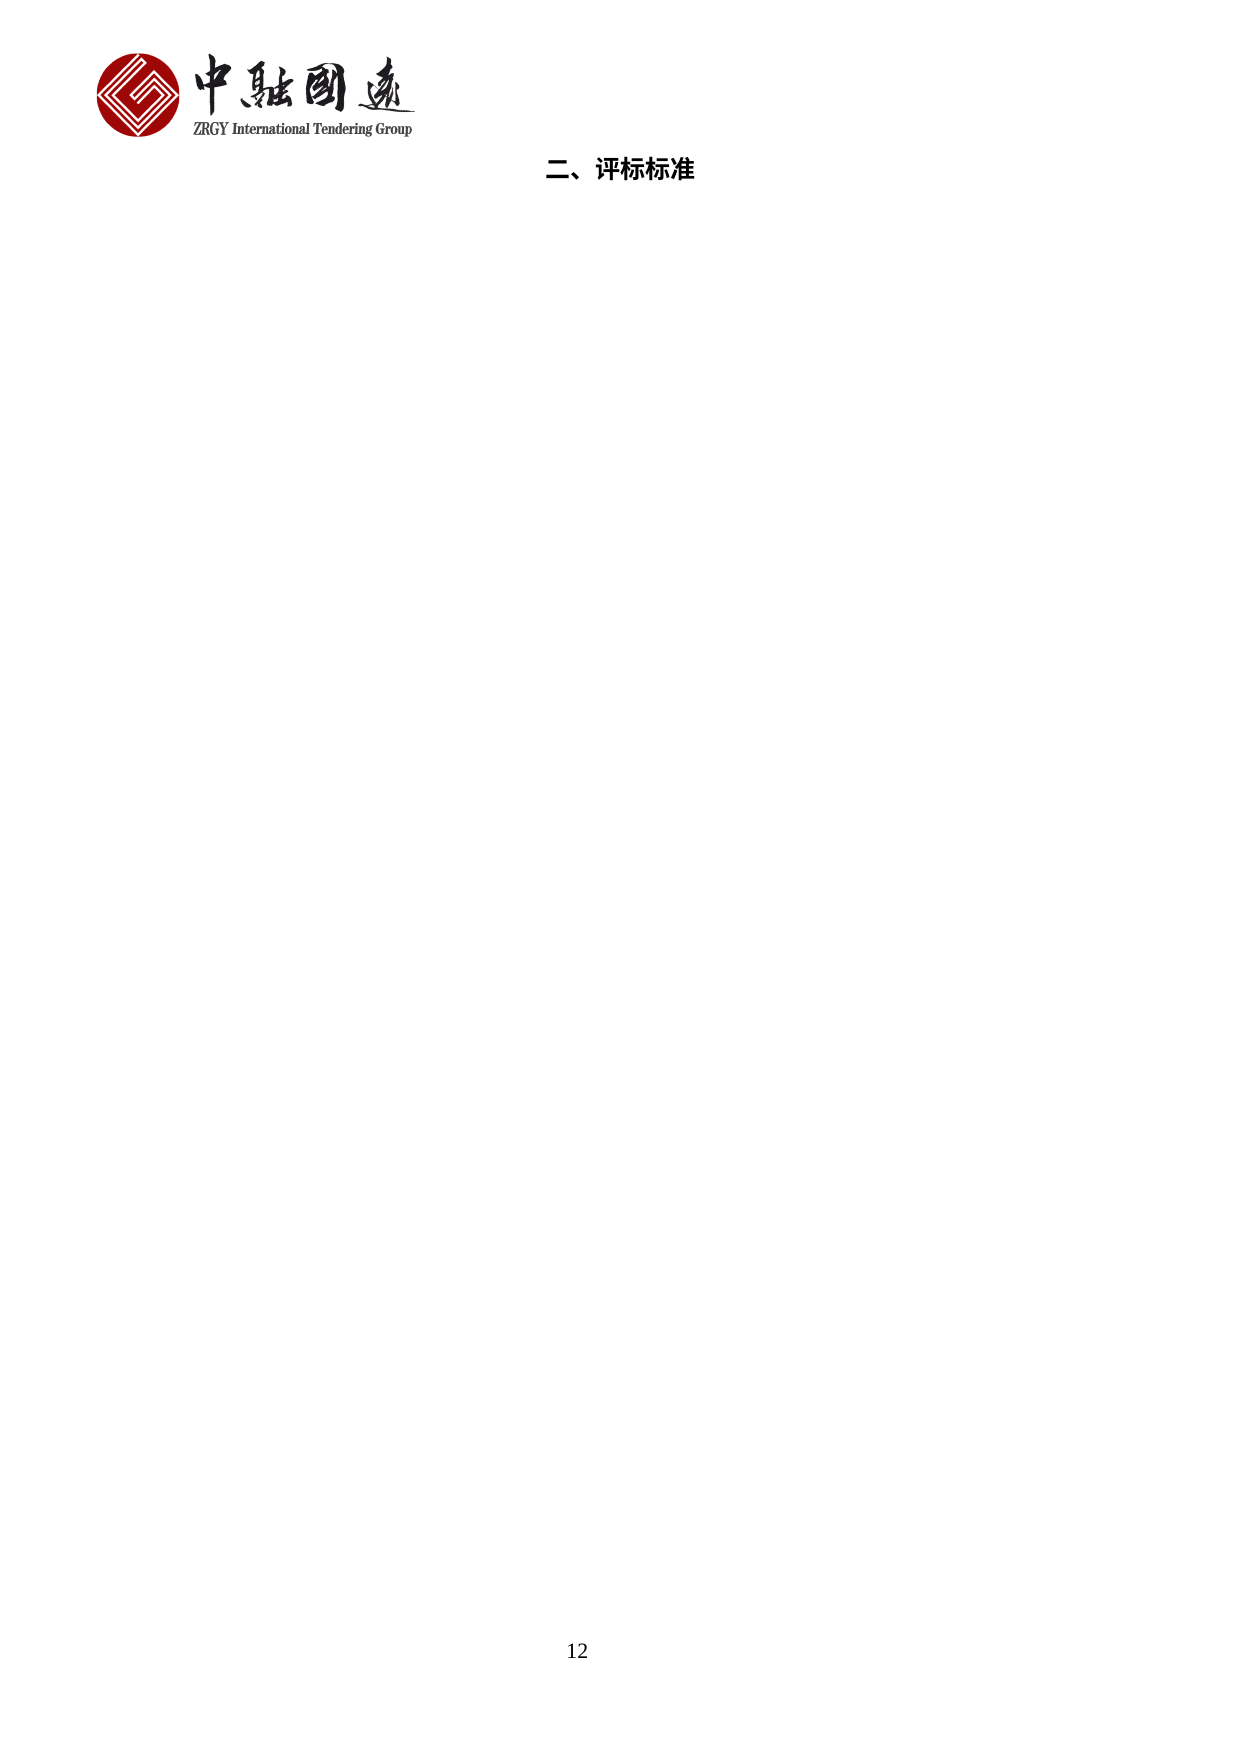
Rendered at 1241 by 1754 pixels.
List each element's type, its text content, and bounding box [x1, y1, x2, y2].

text 二、评标标准 [187, 150, 1053, 186]
picture [93, 48, 420, 142]
